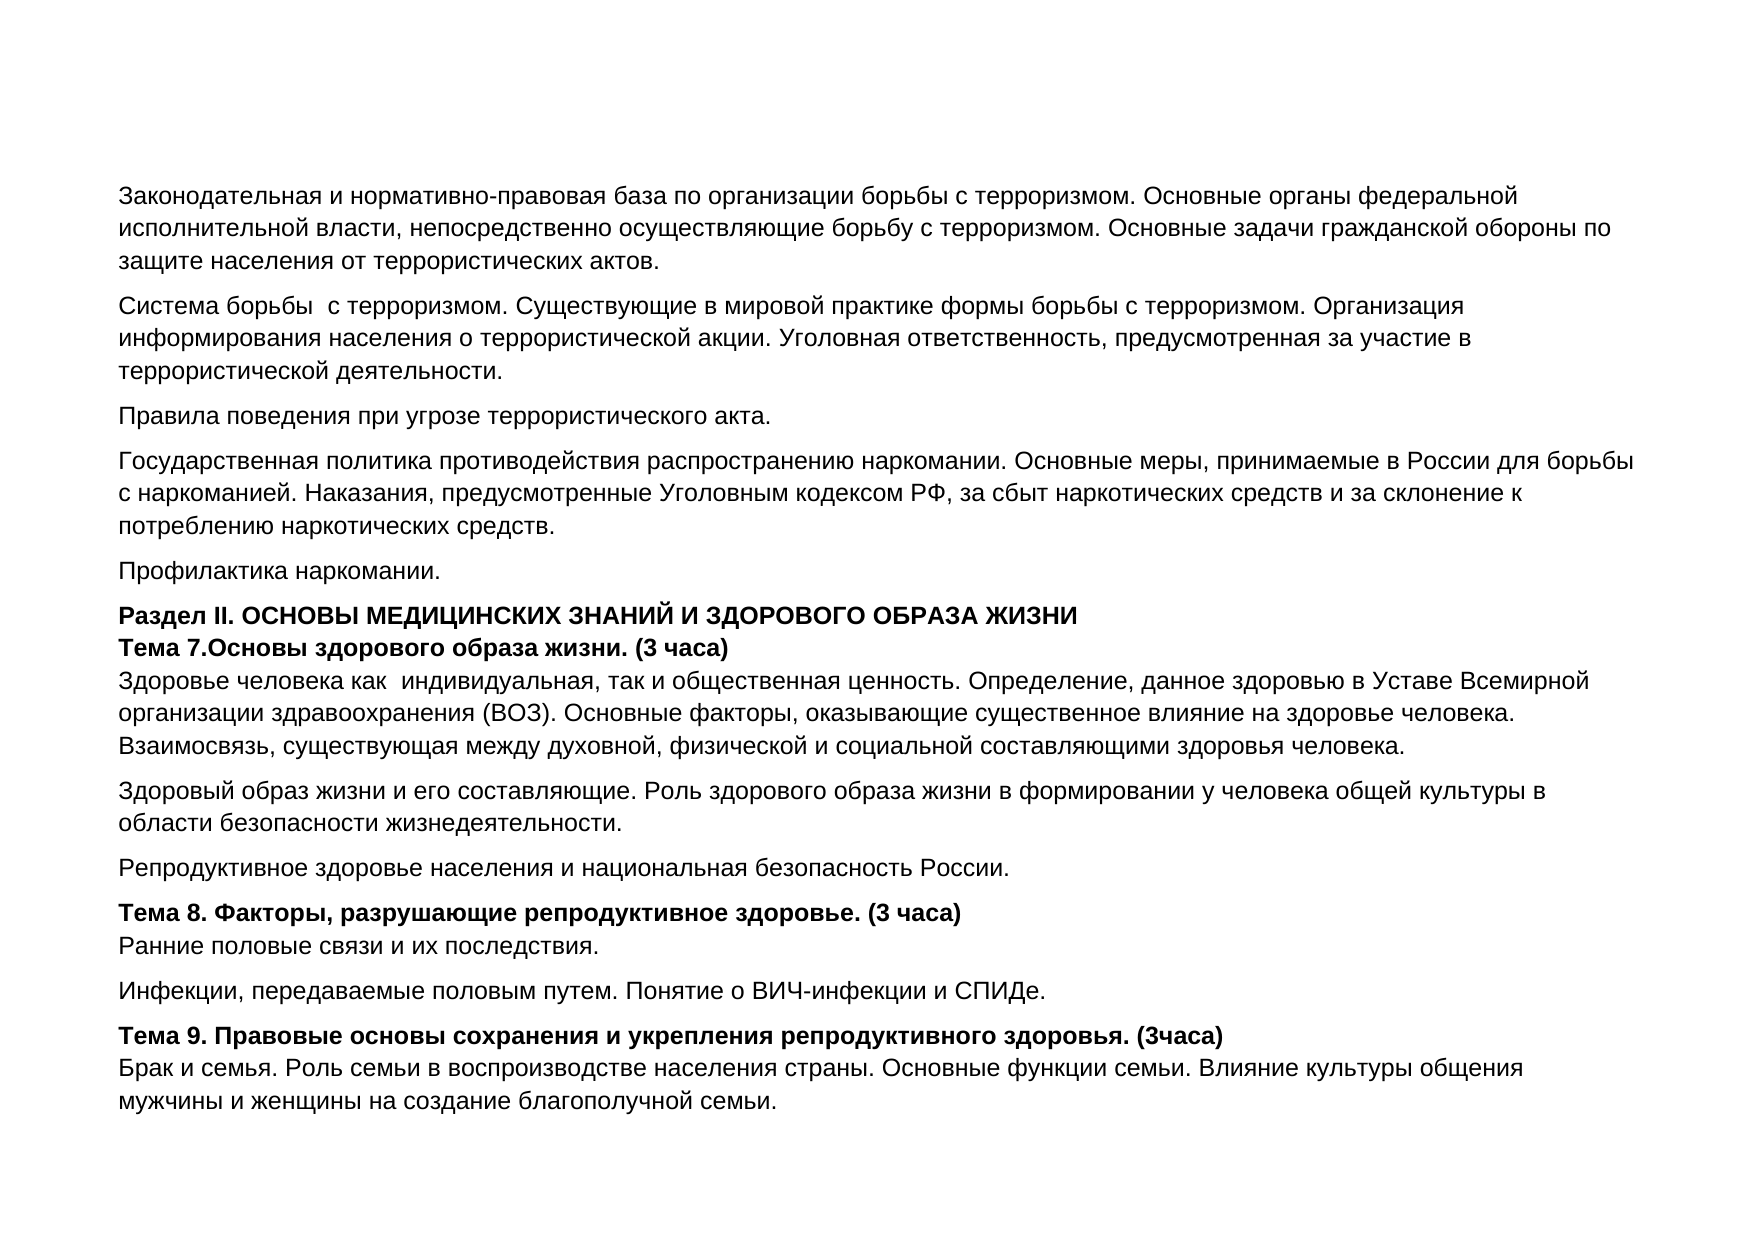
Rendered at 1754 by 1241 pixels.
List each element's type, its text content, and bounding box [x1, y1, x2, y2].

text Брак и семья. Роль семьи в воспроизводстве населения страны. Основные функции семьи. Влияние культуры общения мужчины и женщины на создание благополучной семьи. [118, 1050, 1636, 1115]
text Тема 7.Основы здорового образа жизни. (3 часа) [118, 630, 1636, 662]
text Здоровый образ жизни и его составляющие. Роль здорового образа жизни в формировании у человека общей культуры в области безопасности жизнедеятельности. [118, 772, 1636, 837]
text Тема 9. Правовые основы сохранения и укрепления репродуктивного здоровья. (3часа) [118, 1017, 1636, 1050]
text Здоровье человека как индивидуальная, так и общественная ценность. Определение, данное здоровью в Уставе Всемирной организации здравоохранения (ВОЗ). Основные факторы, оказывающие существенное влияние на здоровье человека. Взаимосвязь, существующая между духовной, физической и социальной составляющими здоровья человека. [118, 662, 1636, 760]
text Правила поведения при угрозе террористического акта. [118, 397, 1636, 430]
text Раздел II. ОСНОВЫ МЕДИЦИНСКИХ ЗНАНИЙ И ЗДОРОВОГО ОБРАЗА ЖИЗНИ [118, 597, 1636, 630]
text Тема 8. Факторы, разрушающие репродуктивное здоровье. (3 часа) [118, 895, 1636, 927]
text Профилактика наркомании. [118, 552, 1636, 585]
text Система борьбы с терроризмом. Существующие в мировой практике формы борьбы с терроризмом. Организация информирования населения о террористической акции. Уголовная ответственность, предусмотренная за участие в террористической деятельности. [118, 287, 1636, 385]
text Репродуктивное здоровье населения и национальная безопасность России. [118, 850, 1636, 882]
text Ранние половые связи и их последствия. [118, 927, 1636, 960]
text Законодательная и нормативно-правовая база по организации борьбы с терроризмом. Основные органы федеральной исполнительной власти, непосредственно осуществляющие борьбу с терроризмом. Основные задачи гражданской обороны по защите населения от террористических актов. [118, 177, 1636, 275]
text Инфекции, передаваемые половым путем. Понятие о ВИЧ-инфекции и СПИДе. [118, 972, 1636, 1005]
text Государственная политика противодействия распространению наркомании. Основные меры, принимаемые в России для борьбы с наркоманией. Наказания, предусмотренные Уголовным кодексом РФ, за сбыт наркотических средств и за склонение к потреблению наркотических средств. [118, 442, 1636, 540]
